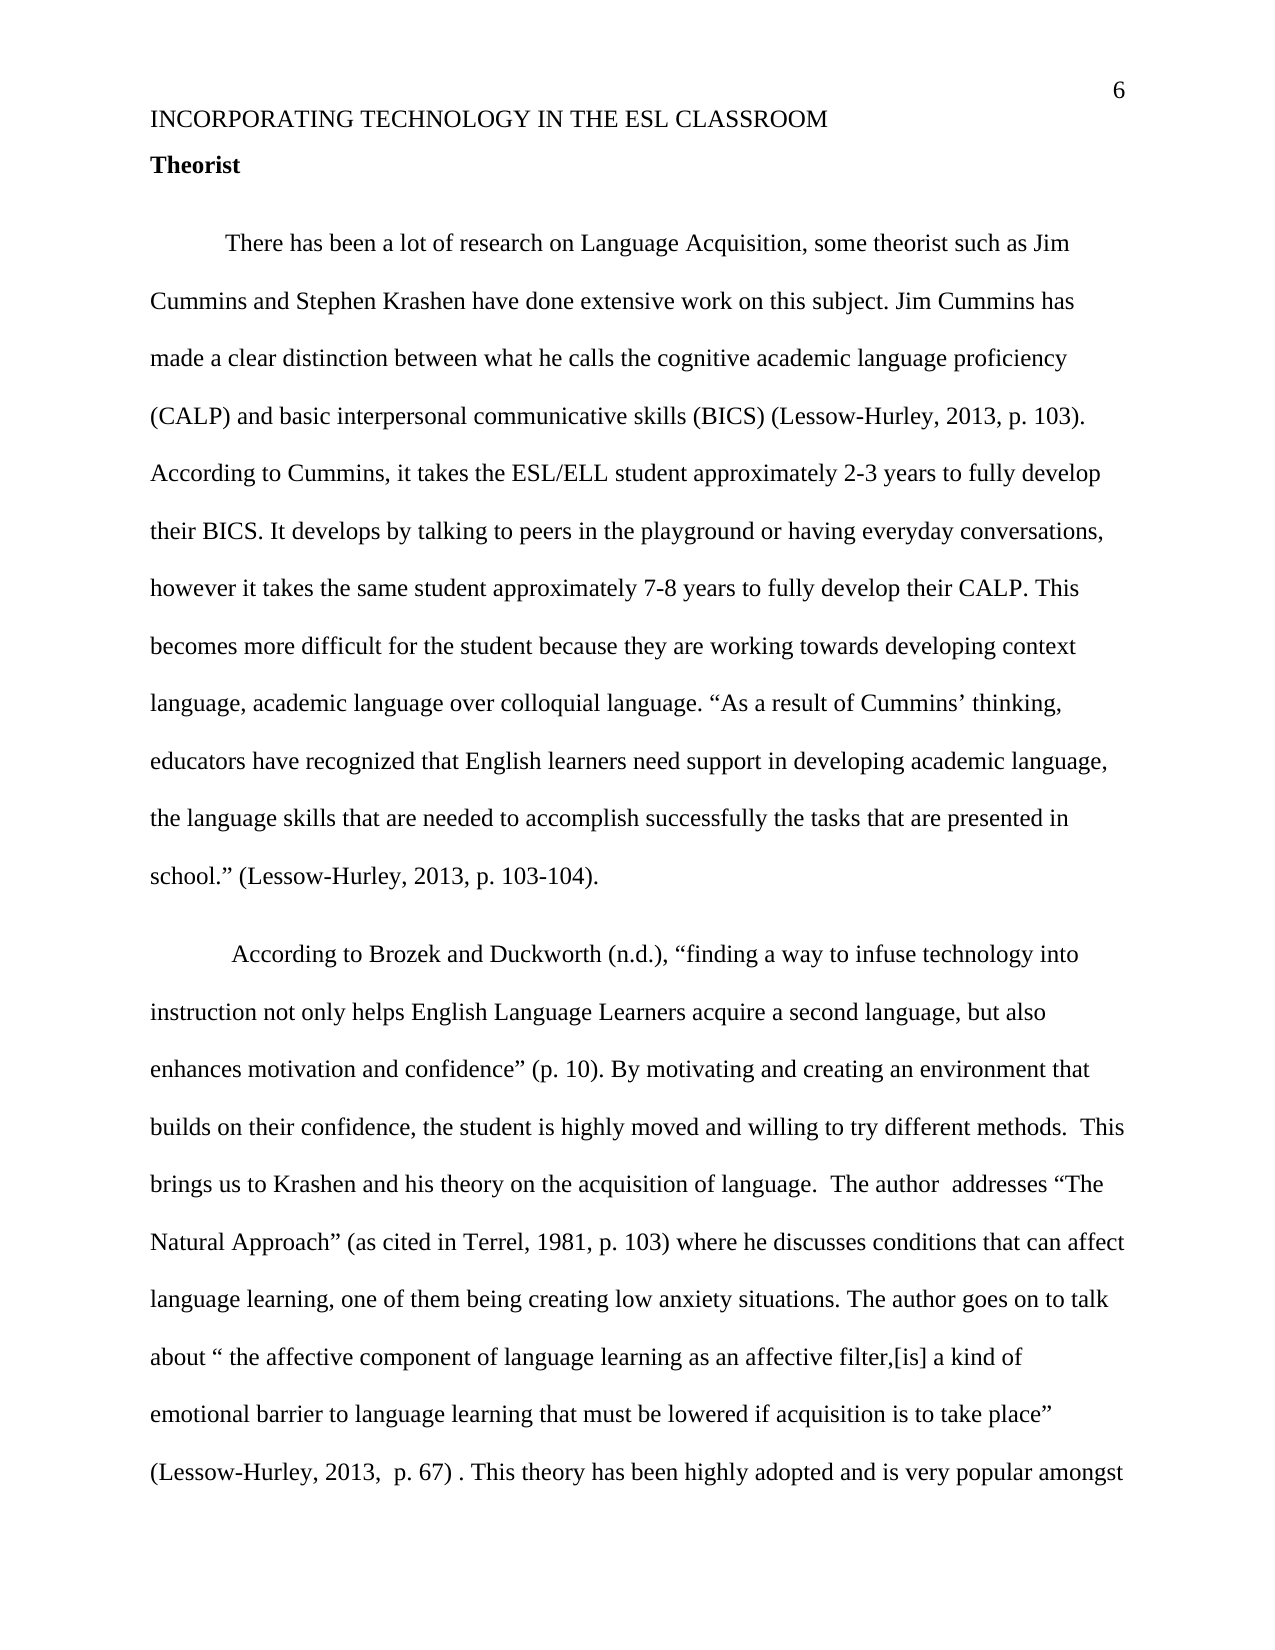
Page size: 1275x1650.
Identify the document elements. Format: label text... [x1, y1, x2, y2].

text Theorist [150, 150, 1125, 179]
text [150, 939, 1125, 1485]
text There has been a lot of research on Language Acquisition, some theorist such as Jim Cummins and Stephen Krashen have done extensive work on this subject. Jim Cummins has made a clear distinction between what he calls the cognitive academic language proficiency (CALP) and basic interpersonal communicative skills (BICS) (Lessow-Hurley, 2013, p. 103). According to Cummins, it takes the ESL/ELL student approximately 2-3 years to fully develop their BICS. It develops by talking to peers in the playground or having everyday conversations, however it takes the same student approximately 7-8 years to fully develop their CALP. This becomes more difficult for the student because they are working towards developing context language, academic language over colloquial language. “As a result of Cummins’ thinking, educators have recognized that English learners need support in developing academic language, the language skills that are needed to accomplish successfully the tasks that are presented in school.” (Lessow-Hurley, 2013, p. 103-104). [150, 228, 1125, 889]
